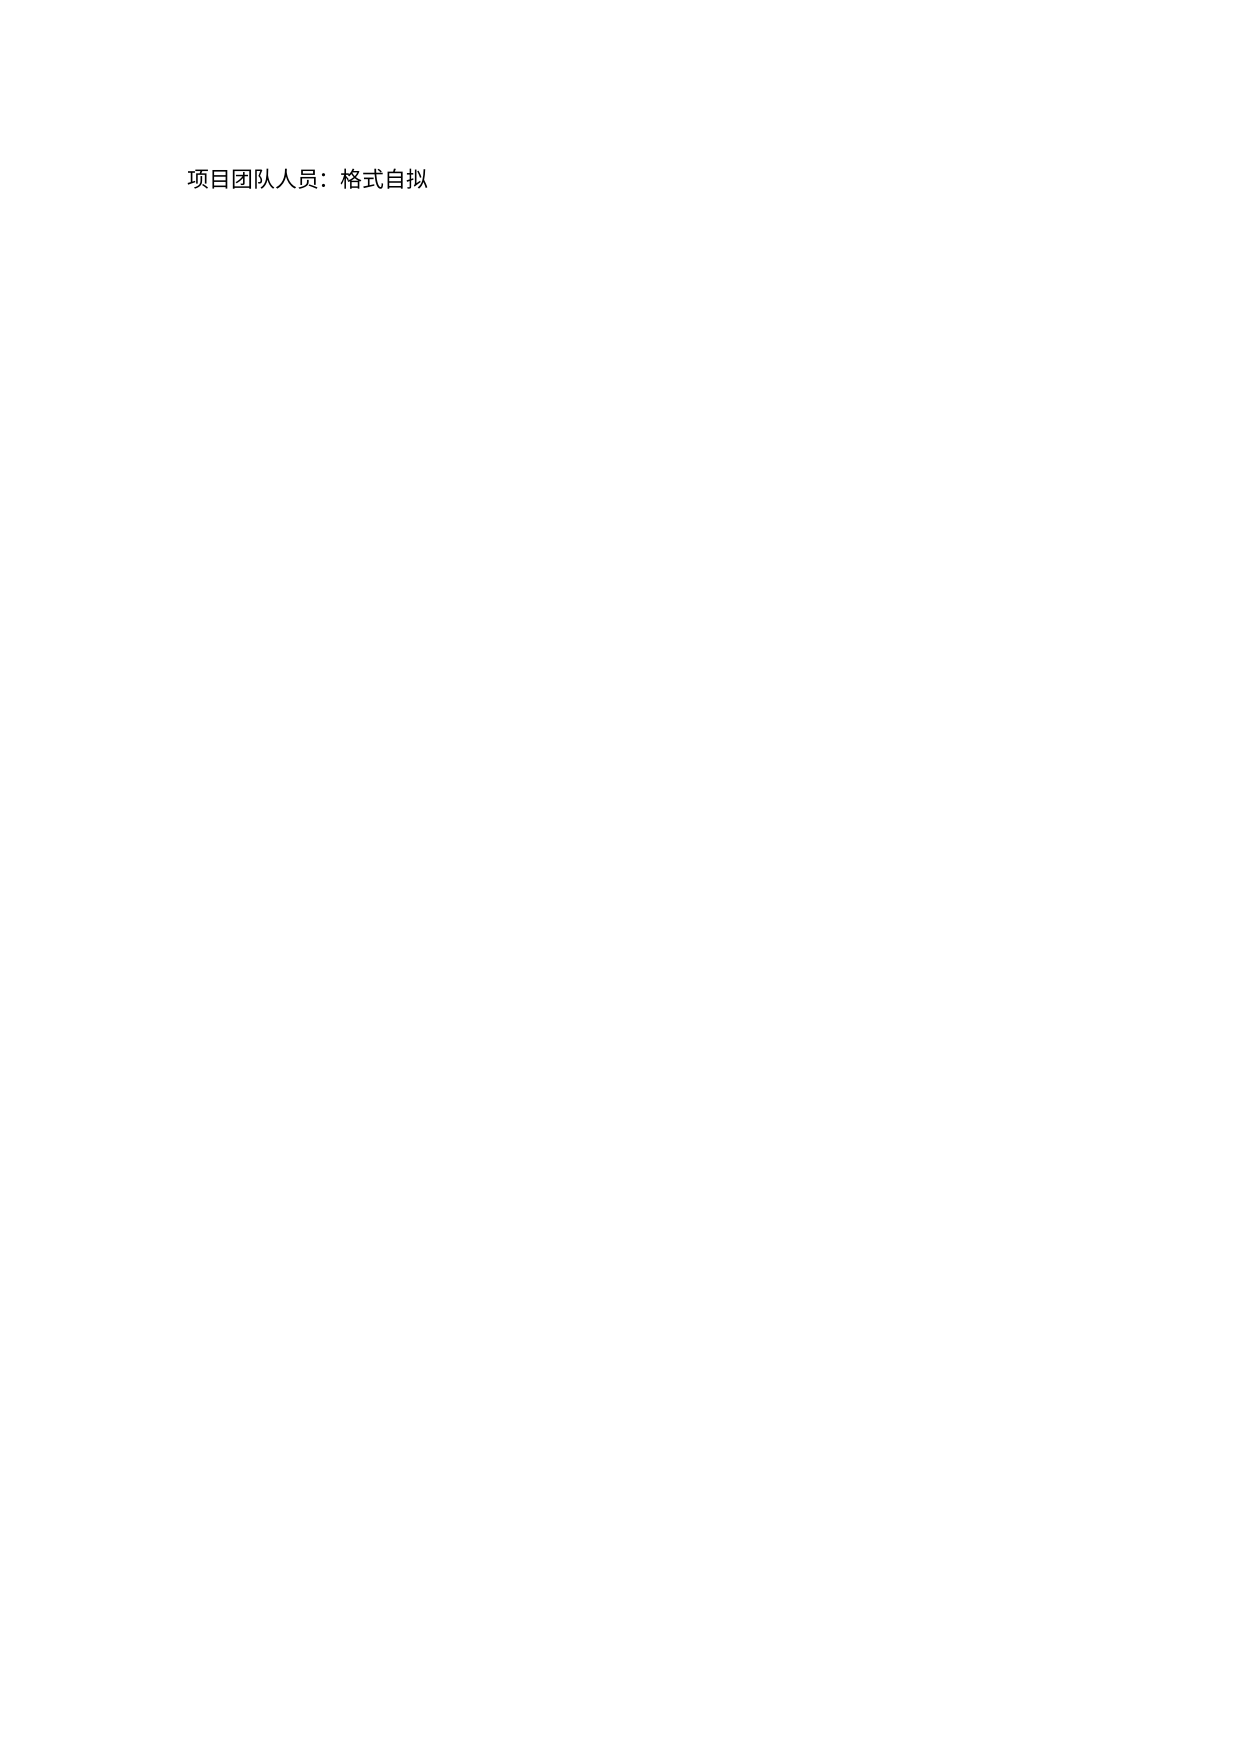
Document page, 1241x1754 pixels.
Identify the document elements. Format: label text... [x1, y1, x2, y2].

text 项目团队人员：格式自拟 [187, 162, 1053, 194]
